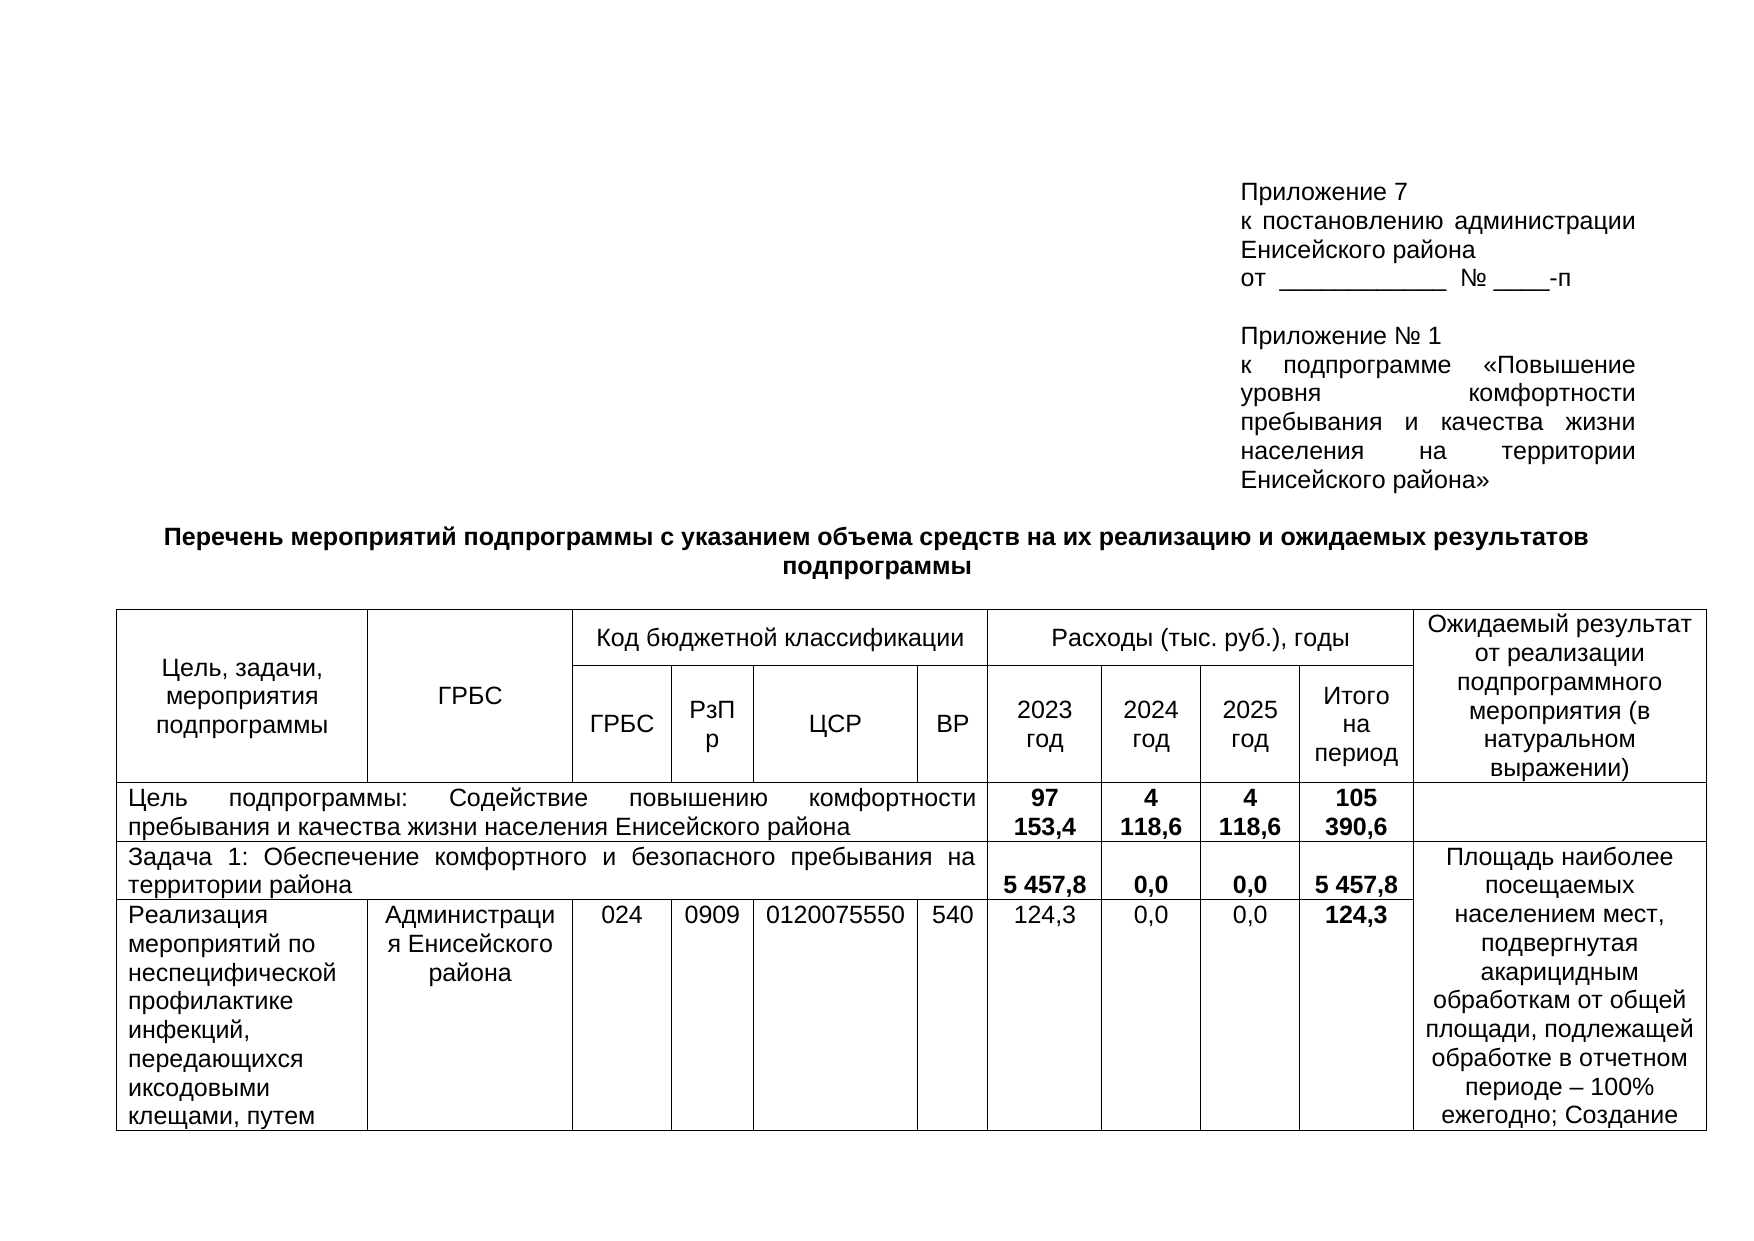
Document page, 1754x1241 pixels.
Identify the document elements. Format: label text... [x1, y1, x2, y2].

table_cell Цель подпрограммы: Содействие повышению комфортности пребывания и качества жизни населения Енисейского района [117, 783, 987, 841]
table_cell 0909 [672, 900, 753, 1130]
table_cell ЦСР [754, 666, 917, 782]
table_cell 97 153,4 [988, 783, 1101, 841]
table_cell 0,0 [1102, 842, 1200, 899]
table_cell Задача 1: Обеспечение комфортного и безопасного пребывания на территории района [117, 842, 987, 899]
table_cell Реализация мероприятий по неспецифической профилактике инфекций, передающихся иксодовыми клещами, путем организации и проведения акарицидных обработок наиболее посещаемых населением участков территории природных очагов клещевых инфекций [117, 900, 367, 1130]
table_cell 5 457,8 [988, 842, 1101, 899]
table_cell 0,0 [1201, 842, 1299, 899]
table_cell 5 457,8 [1300, 842, 1413, 899]
table_header Цель, задачи, мероприятия подпрограммы [117, 610, 367, 782]
text Приложение № 1 [1240, 321, 1636, 350]
table_cell [1414, 783, 1706, 841]
table_cell 0,0 [1102, 900, 1200, 1130]
table_header ГРБС [368, 610, 572, 782]
table_cell 105 390,6 [1300, 783, 1413, 841]
table_cell 0120075550 [754, 900, 917, 1130]
table_cell РзПр [672, 666, 753, 782]
text к подпрограмме «Повышение уровня комфортности пребывания и качества жизни населения на территории Енисейского района» [1240, 350, 1636, 493]
text от ____________ № ____-п [1240, 263, 1636, 292]
text Перечень мероприятий подпрограммы с указанием объема средств на их реализацию и ожидаемых результатов подпрограммы [118, 522, 1636, 580]
table_cell Администрация Енисейского района [368, 900, 572, 1130]
table_header Расходы (тыс. руб.), годы [988, 610, 1413, 665]
table_cell 4 118,6 [1102, 783, 1200, 841]
table_cell 540 [918, 900, 987, 1130]
table_cell 124,3 [988, 900, 1101, 1130]
table_cell ГРБС [573, 666, 671, 782]
text к постановлению администрации Енисейского района [1240, 206, 1636, 263]
table_cell 024 [573, 900, 671, 1130]
table_cell Итого на период [1300, 666, 1413, 782]
table_cell 2023 год [988, 666, 1101, 782]
table_cell 4 118,6 [1201, 783, 1299, 841]
table_cell 0,0 [1201, 900, 1299, 1130]
table_header Код бюджетной классификации [573, 610, 987, 665]
table_cell 124,3 [1300, 900, 1413, 1130]
table_cell ВР [918, 666, 987, 782]
table_cell 2024 год [1102, 666, 1200, 782]
text Приложение 7 [723, 177, 1636, 206]
table_header Ожидаемый результат от реализации подпрограммного мероприятия (в натуральном выражении) [1414, 610, 1706, 782]
table_cell 2025 год [1201, 666, 1299, 782]
table_cell Площадь наиболее посещаемых населением мест, подвергнутая акарицидным обработкам от общей площади, подлежащей обработке в отчетном периоде – 100% ежегодно; Создание условий для развития услуг связи ежегодно в 9 населенных пунктах района. [1414, 842, 1706, 1130]
